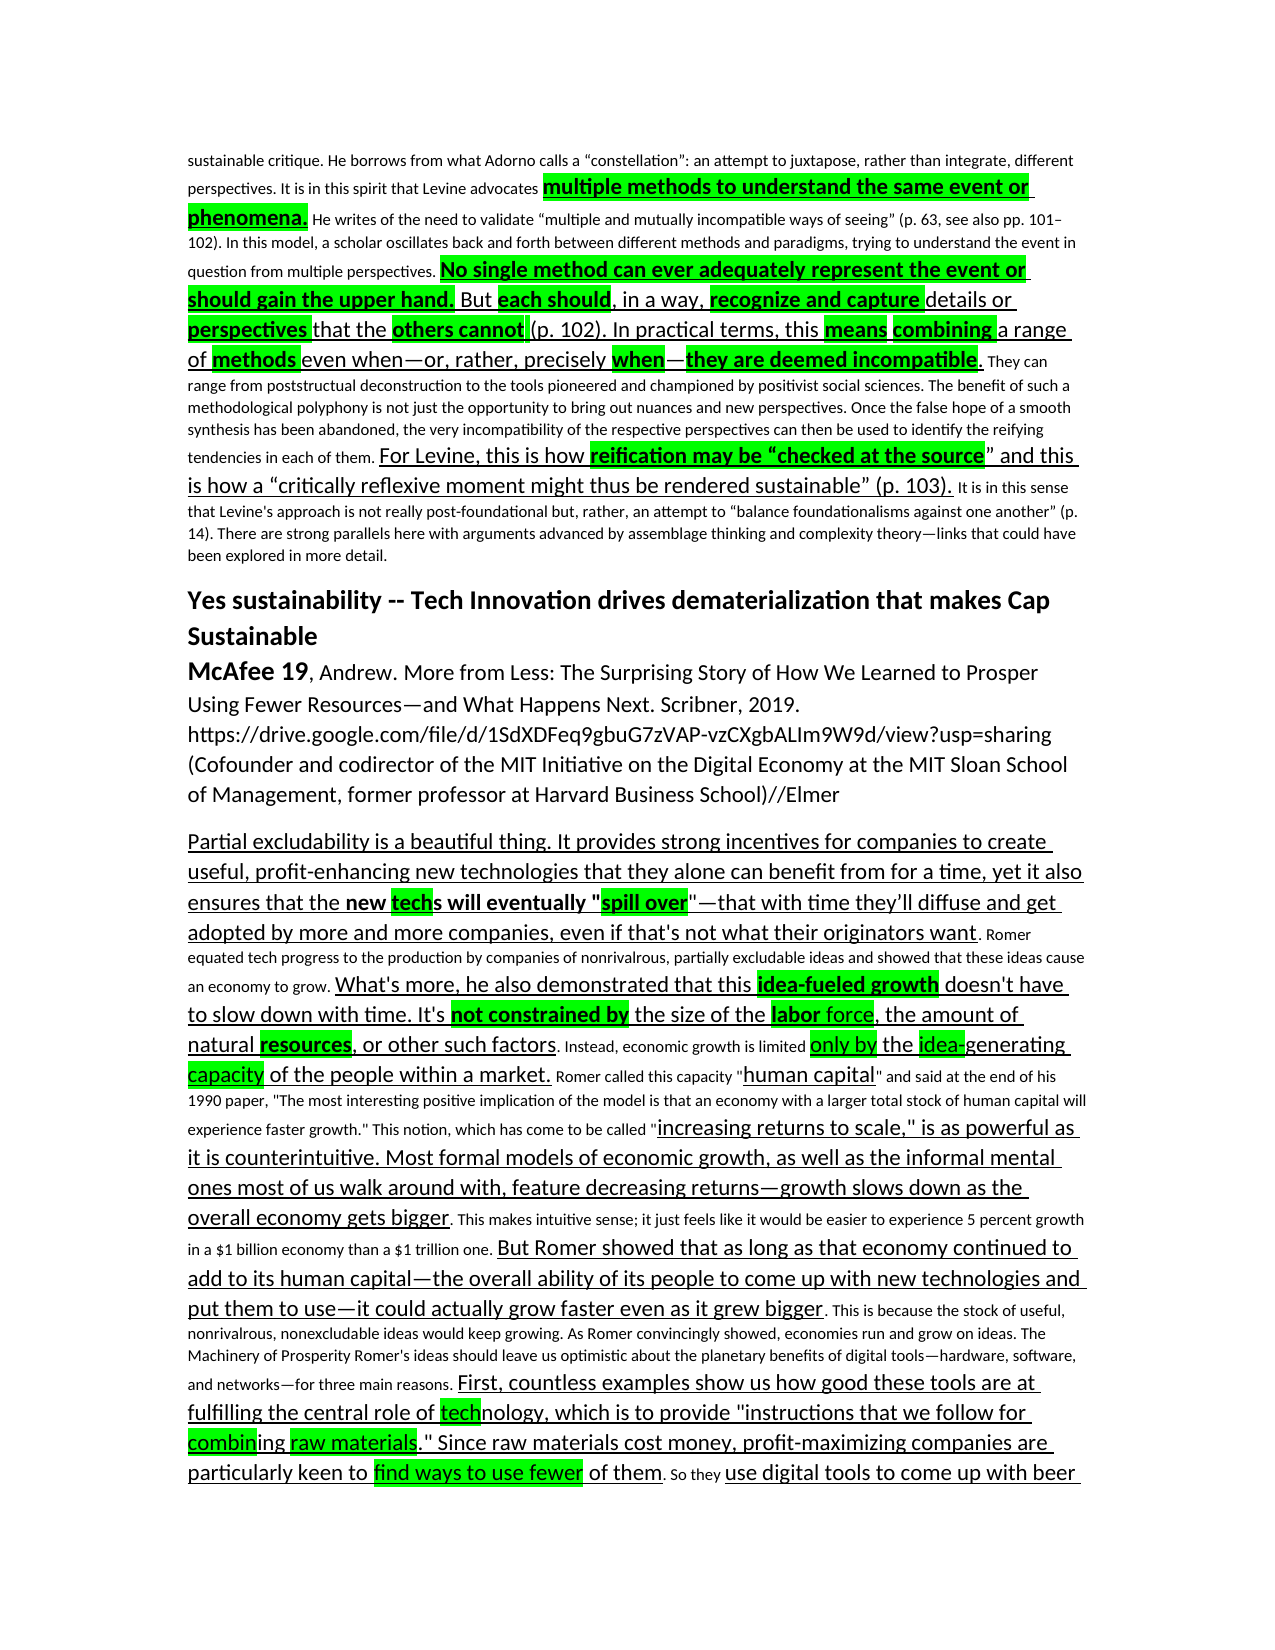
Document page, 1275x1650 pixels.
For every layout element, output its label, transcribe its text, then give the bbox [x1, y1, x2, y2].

text McAfee 19, Andrew. More from Less: The Surprising Story of How We Learned to Prosper Using Fewer Resources—and What Happens Next. Scribner, 2019. https://drive.google.com/file/d/1SdXDFeq9gbuG7zVAP-vzCXgbALIm9W9d/view?usp=sharing (Cofounder and codirector of the MIT Initiative on the Digital Economy at the MIT Sloan School of Management, former professor at Harvard Business School)//Elmer [187, 654, 1087, 808]
subtitle Yes sustainability -- Tech Innovation drives dematerialization that makes Cap Sustainable [187, 583, 1087, 652]
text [187, 1289, 1087, 1487]
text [187, 150, 1087, 565]
